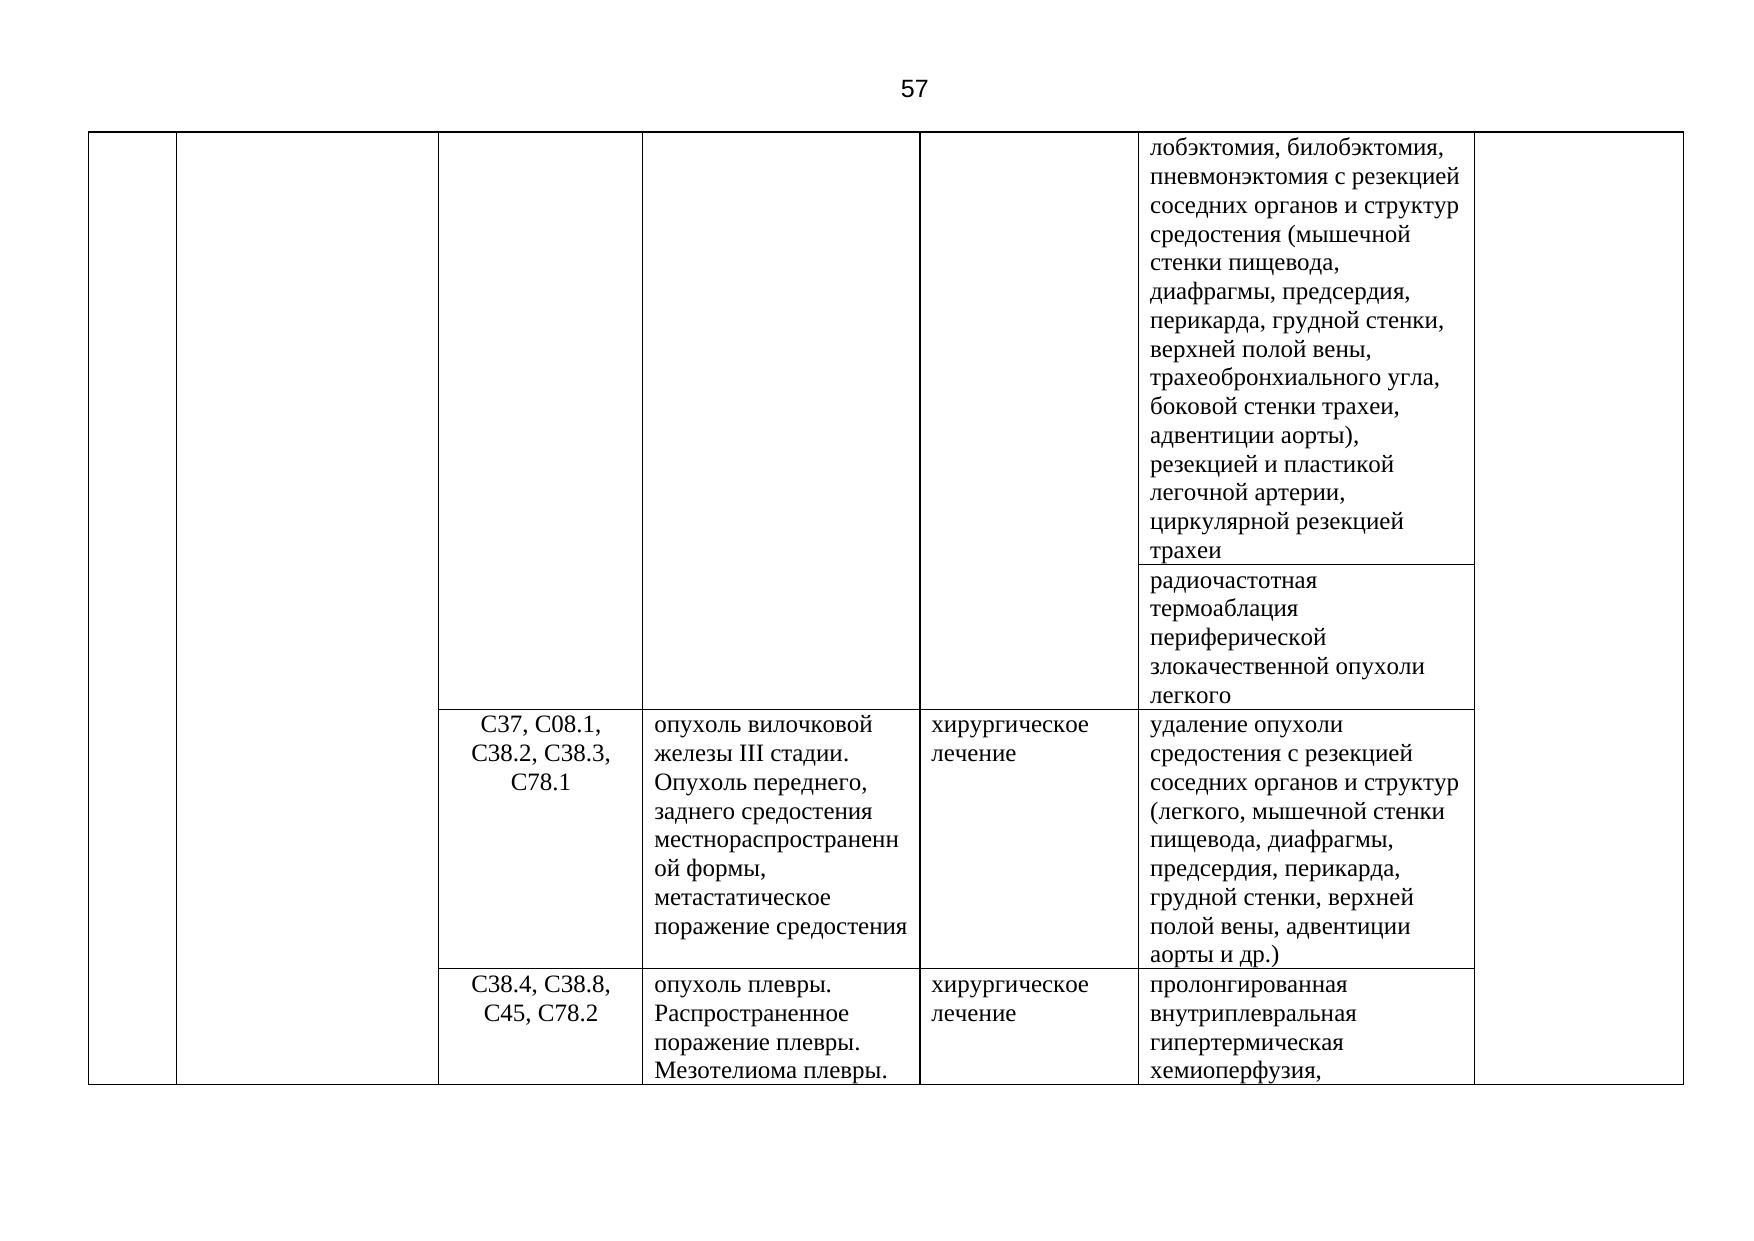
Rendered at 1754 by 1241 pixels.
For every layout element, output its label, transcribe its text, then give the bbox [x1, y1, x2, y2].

table_cell опухоль вилочковой железы III стадии. Опухоль переднего, заднего средостения местнораспространенной формы, метастатическое поражение средостения [643, 710, 919, 968]
table_cell C37, C08.1, C38.2, C38.3, C78.1 [439, 710, 642, 968]
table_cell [643, 969, 919, 1084]
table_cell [439, 969, 642, 1084]
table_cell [921, 969, 1138, 1084]
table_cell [1139, 133, 1474, 564]
table_cell удаление опухоли средостения с резекцией соседних органов и структур (легкого, мышечной стенки пищевода, диафрагмы, предсердия, перикарда, грудной стенки, верхней полой вены, адвентиции аорты и др.) [1139, 710, 1474, 968]
table_cell радиочастотная термоаблация периферической злокачественной опухоли легкого [1139, 565, 1474, 708]
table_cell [1139, 969, 1474, 1084]
table_cell хирургическое лечение [921, 710, 1138, 968]
